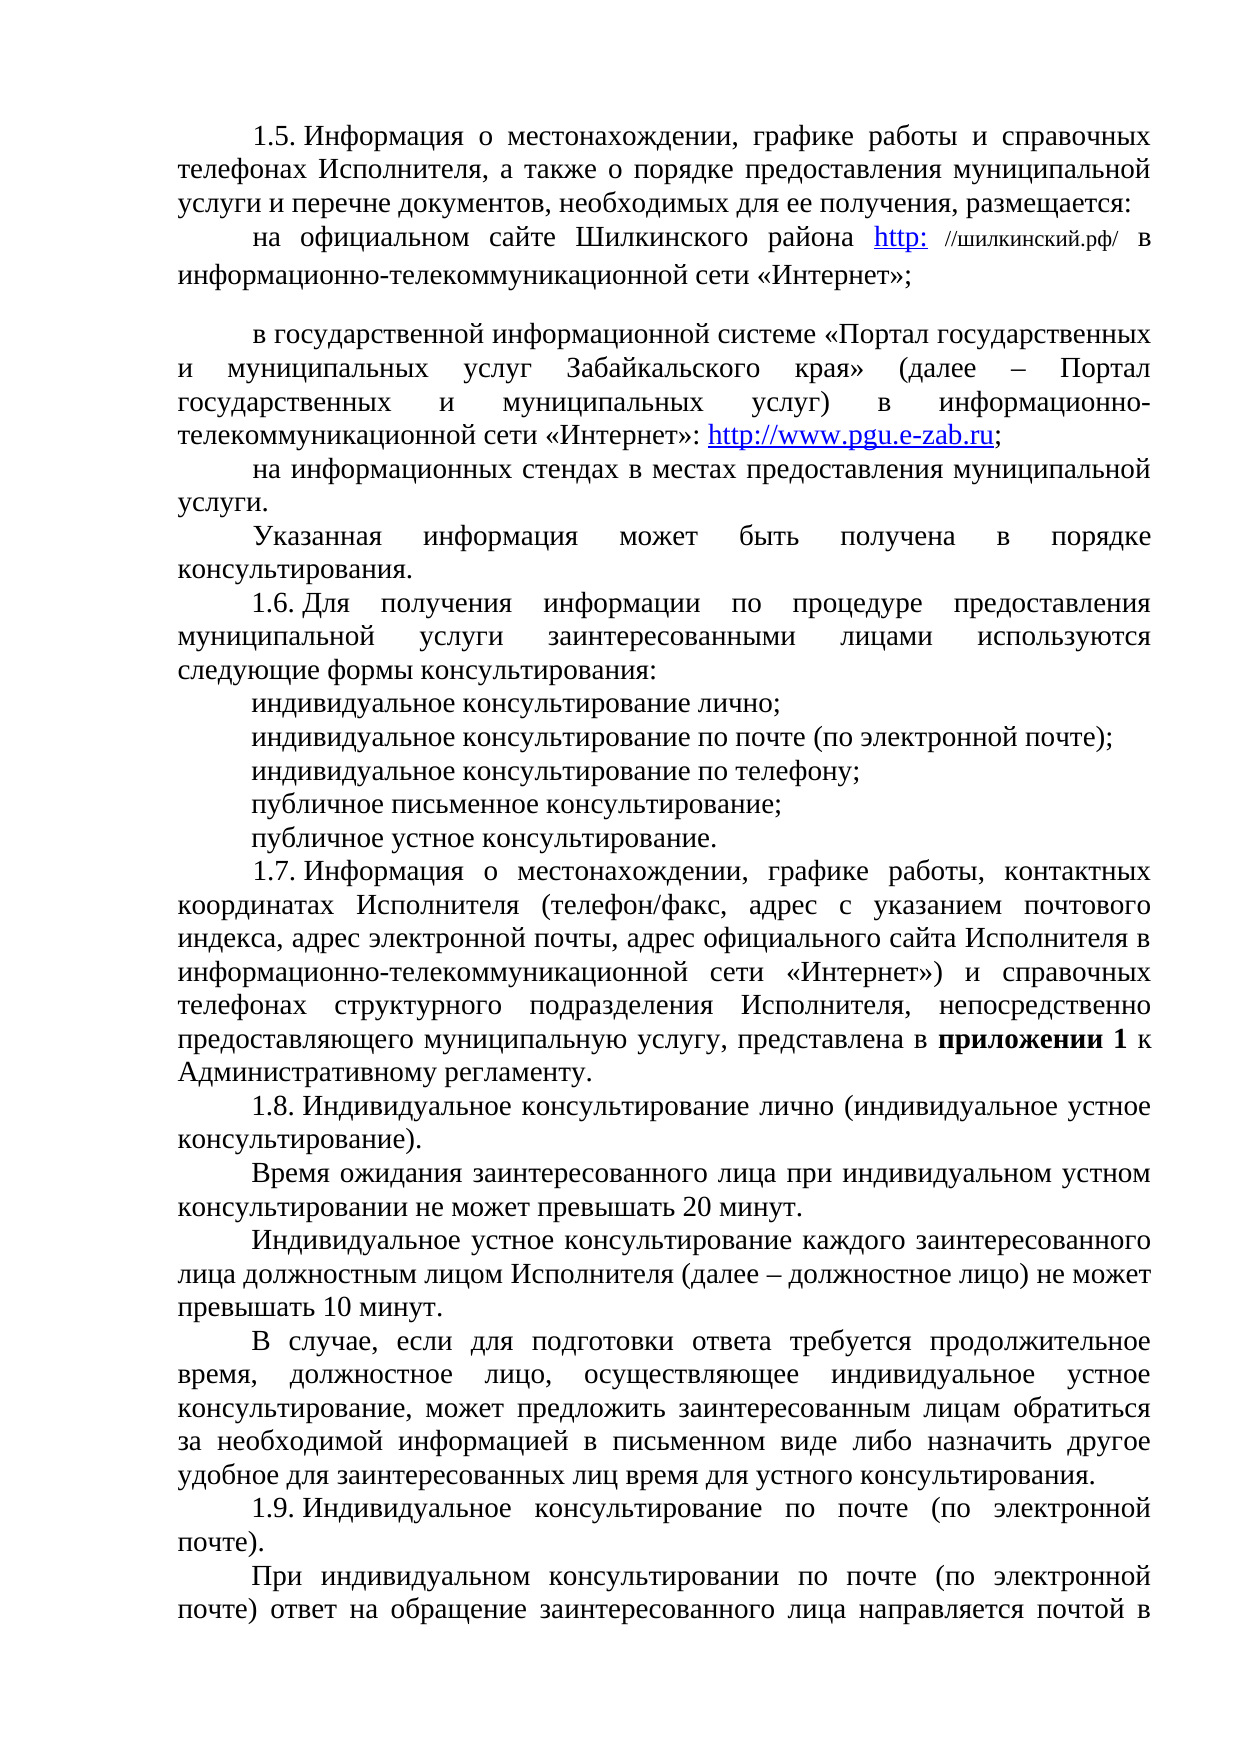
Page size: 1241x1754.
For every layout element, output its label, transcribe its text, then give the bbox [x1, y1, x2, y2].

text публичное письменное консультирование; [177, 786, 1152, 820]
text 1.5. Информация о местонахождении, графике работы и справочных телефонах Исполнителя, а также о порядке предоставления муниципальной услуги и перечне документов, необходимых для ее получения, размещается: [177, 118, 1152, 219]
text В случае, если для подготовки ответа требуется продолжительное время, должностное лицо, осуществляющее индивидуальное устное консультирование, может предложить заинтересованным лицам обратиться за необходимой информацией в письменном виде либо назначить другое удобное для заинтересованных лиц время для устного консультирования. [177, 1323, 1152, 1491]
text индивидуальное консультирование лично; [177, 686, 1152, 719]
text на информационных стендах в местах предоставления муниципальной услуги. [177, 451, 1152, 518]
text в государственной информационной системе «Портал государственных и муниципальных услуг Забайкальского края» (далее – Портал государственных и муниципальных услуг) в информационно-телекоммуникационной сети «Интернет»: http://www.pgu.e-zab.ru; [177, 317, 1152, 451]
text Время ожидания заинтересованного лица при индивидуальном устном консультировании не может превышать 20 минут. [177, 1155, 1152, 1222]
text 1.8. Индивидуальное консультирование лично (индивидуальное устное консультирование). [177, 1088, 1152, 1155]
text на официальном сайте Шилкинского района http: //шилкинский.рф/ в информационно-телекоммуникационной сети «Интернет»; [177, 219, 1152, 291]
text публичное устное консультирование. [177, 820, 1152, 853]
text 1.6. Для получения информации по процедуре предоставления муниципальной услуги заинтересованными лицами используются следующие формы консультирования: [177, 585, 1152, 686]
text 1.7. Информация о местонахождении, графике работы, контактных координатах Исполнителя (телефон/факс, адрес с указанием почтового индекса, адрес электронной почты, адрес официального сайта Исполнителя в информационно-телекоммуникационной сети «Интернет») и справочных телефонах структурного подразделения Исполнителя, непосредственно предоставляющего муниципальную услугу, представлена в приложении 1 к Административному регламенту. [177, 853, 1152, 1088]
text 1.9. Индивидуальное консультирование по почте (по электронной почте). [177, 1491, 1152, 1558]
text Индивидуальное устное консультирование каждого заинтересованного лица должностным лицом Исполнителя (далее – должностное лицо) не может превышать 10 минут. [177, 1222, 1152, 1323]
text индивидуальное консультирование по почте (по электронной почте); [177, 719, 1152, 753]
text индивидуальное консультирование по телефону; [177, 753, 1152, 786]
text Указанная информация может быть получена в порядке консультирования. [177, 518, 1152, 585]
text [177, 1558, 1152, 1625]
